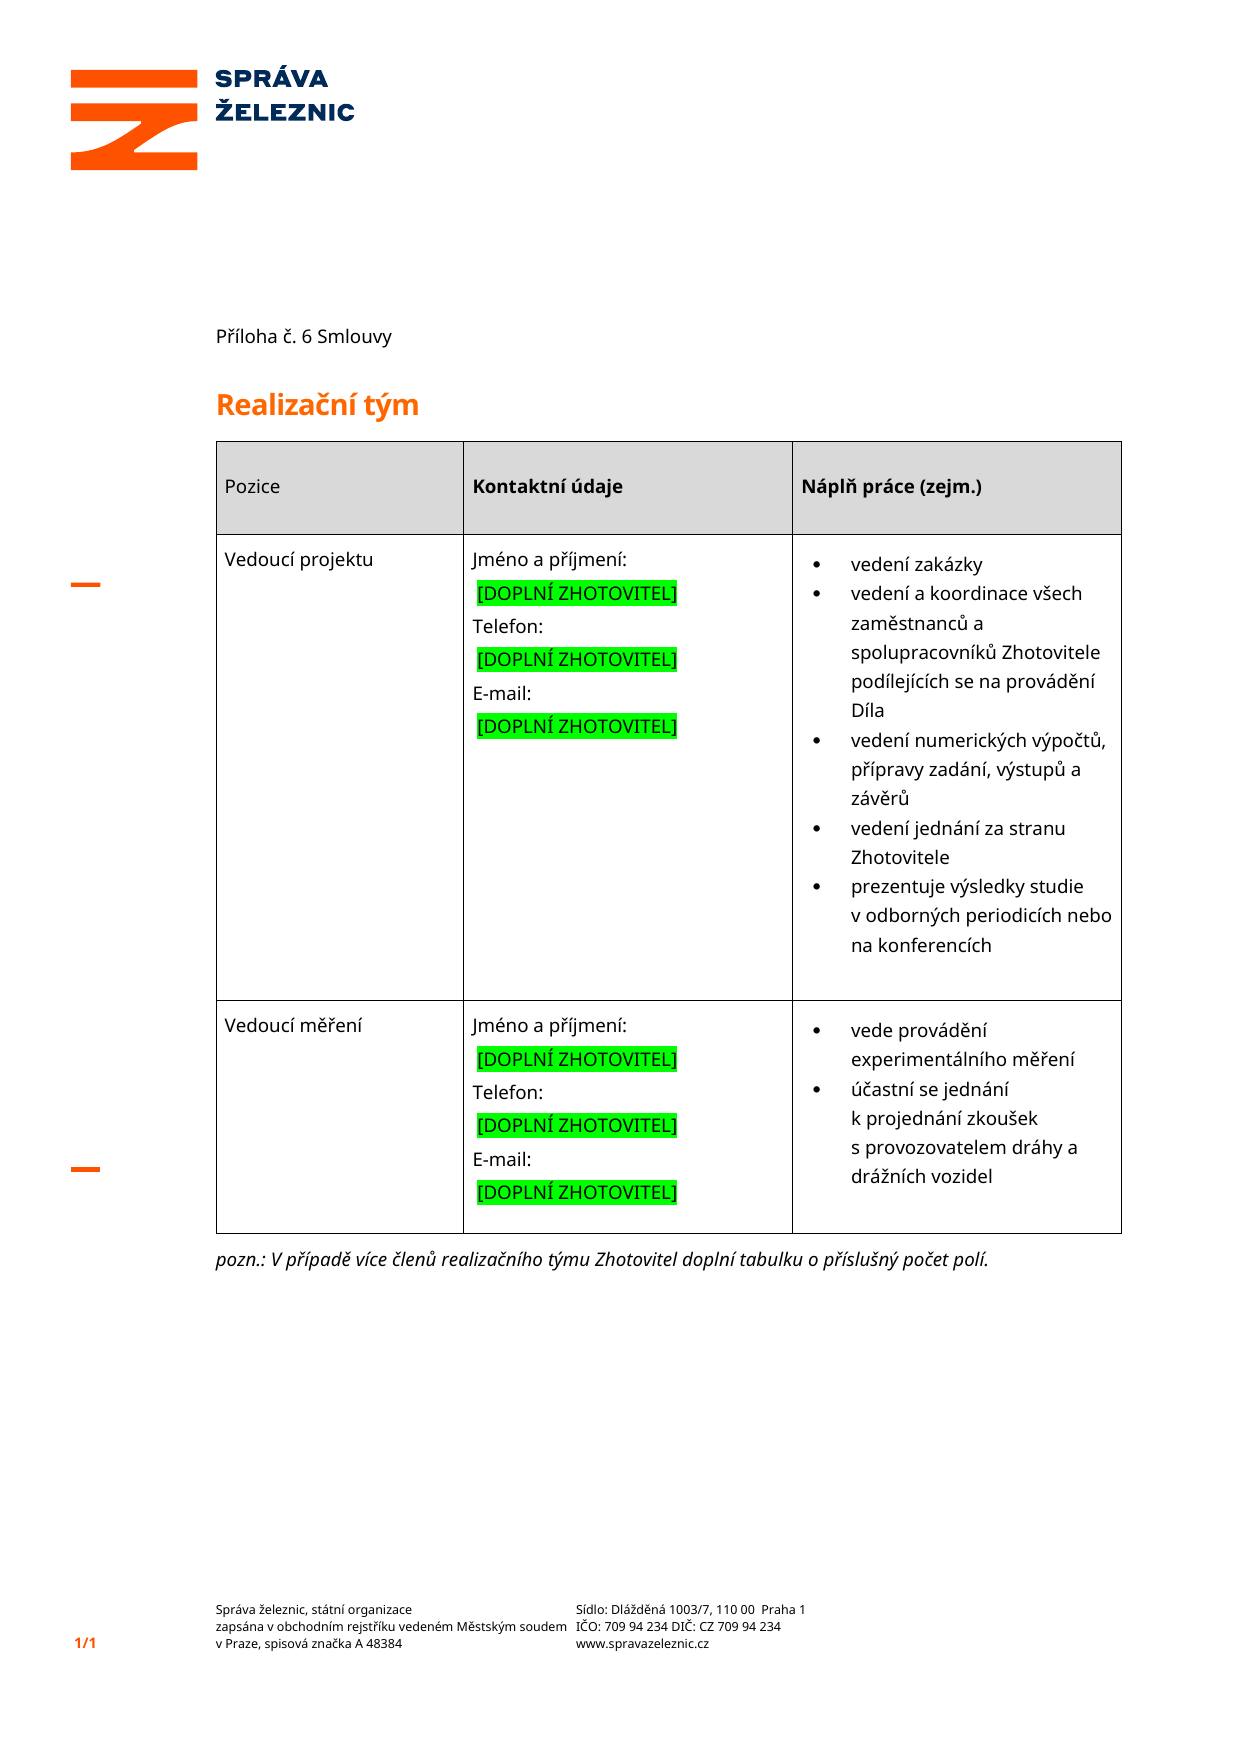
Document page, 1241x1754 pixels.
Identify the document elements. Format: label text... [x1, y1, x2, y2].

table_header Náplň práce (zejm.) [793, 442, 1121, 534]
table_cell Jméno a příjmení: [DOPLNÍ ZHOTOVITEL] Telefon: [DOPLNÍ ZHOTOVITEL] E-mail: [DOPLNÍ ZHOTOVITEL] [464, 1001, 792, 1232]
subtitle Realizační tým [216, 385, 1122, 424]
table_cell Vedoucí projektu [217, 535, 463, 1000]
table_header Kontaktní údaje [464, 442, 792, 534]
table_cell vede provádění experimentálního měření účastní se jednání k projednání zkoušek s provozovatelem dráhy a drážních vozidel [793, 1001, 1121, 1232]
text pozn.: V případě více členů realizačního týmu Zhotovitel doplní tabulku o příslušný počet polí. [216, 1246, 1122, 1271]
table_cell Jméno a příjmení: [DOPLNÍ ZHOTOVITEL] Telefon: [DOPLNÍ ZHOTOVITEL] E-mail: [DOPLNÍ ZHOTOVITEL] [464, 535, 792, 1000]
text Příloha č. 6 Smlouvy [216, 323, 1122, 349]
table_cell Vedoucí měření [217, 1001, 463, 1232]
table_header Pozice [217, 442, 463, 534]
table_cell vedení zakázky vedení a koordinace všech zaměstnanců a spolupracovníků Zhotovitele podílejících se na provádění Díla vedení numerických výpočtů, přípravy zadání, výstupů a závěrů vedení jednání za stranu Zhotovitele prezentuje výsledky studie v odborných periodicích nebo na konferencích [793, 535, 1121, 1000]
